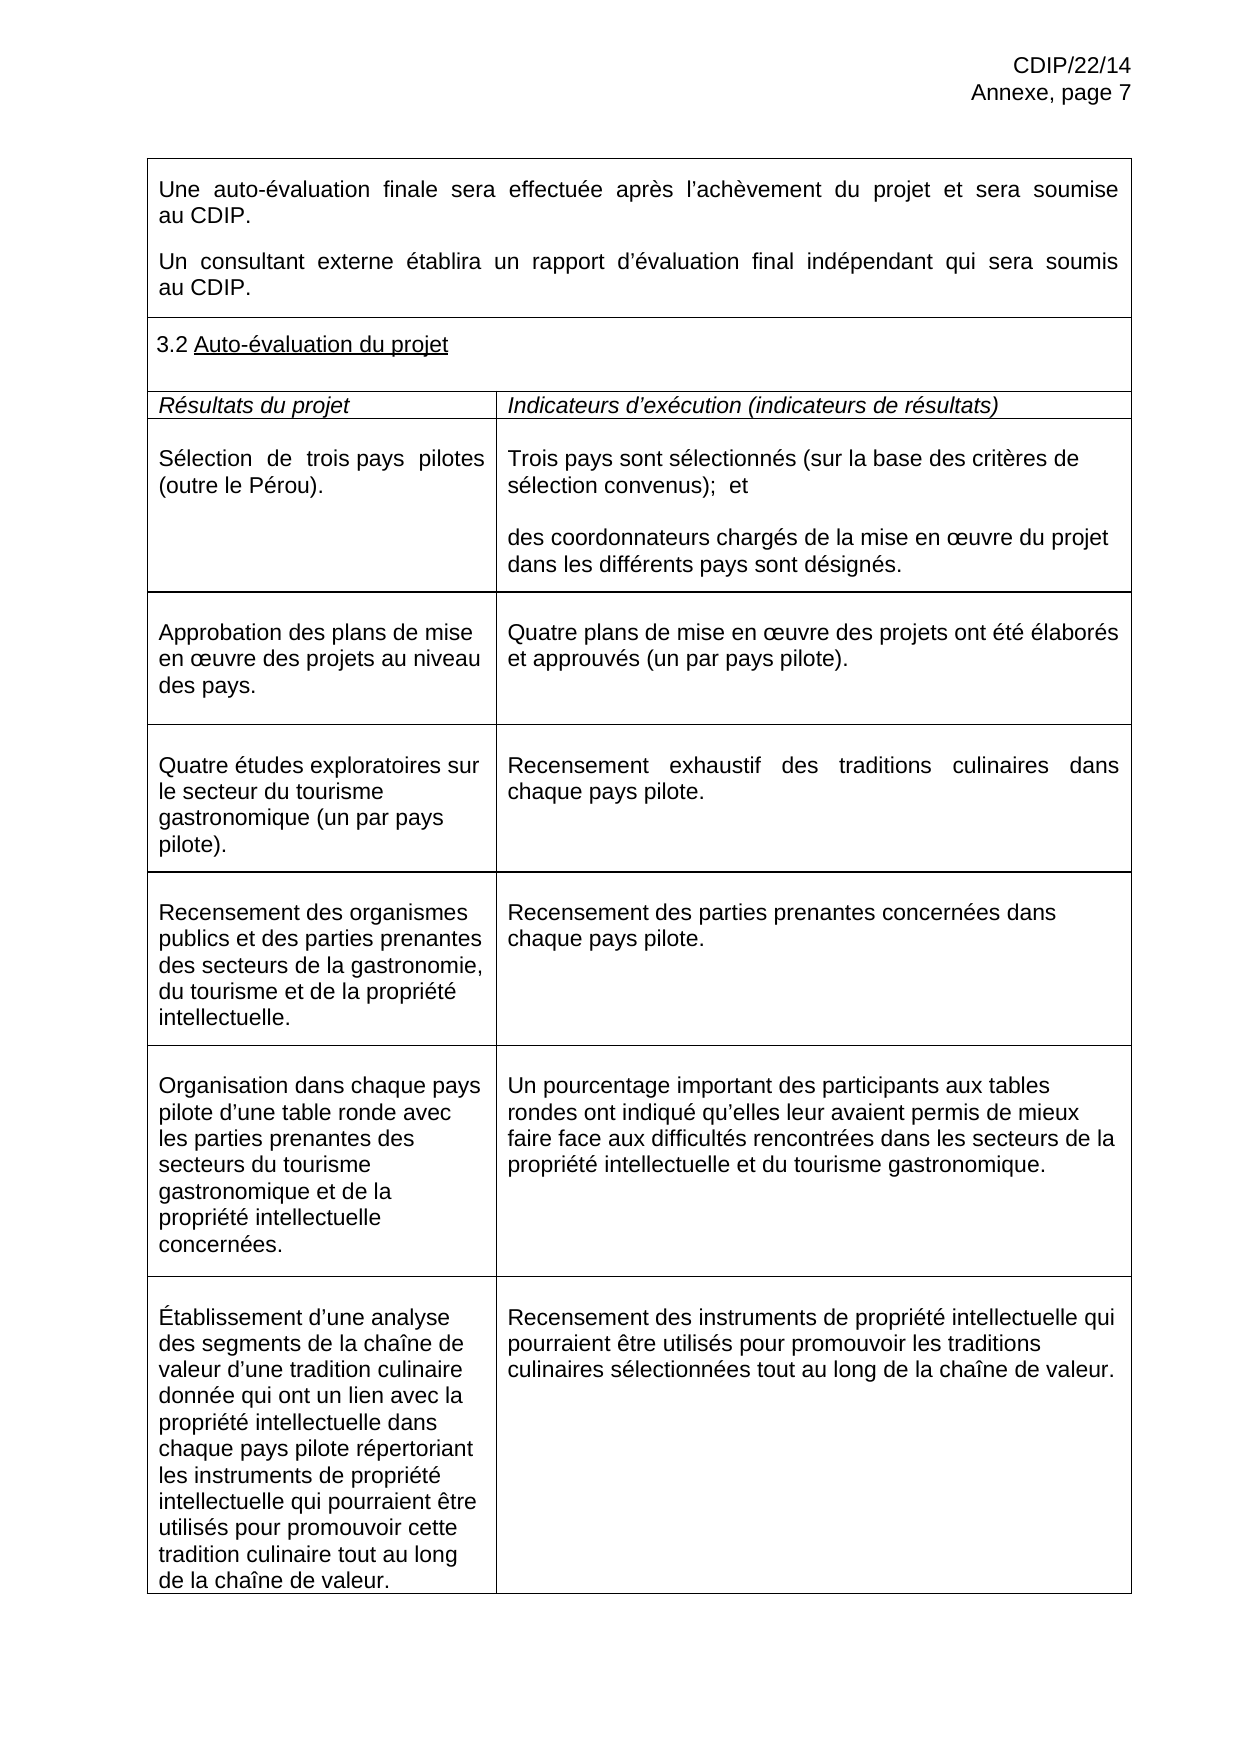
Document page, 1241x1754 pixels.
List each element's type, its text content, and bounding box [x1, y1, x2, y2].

table_cell Approbation des plans de mise en œuvre des projets au niveau des pays. [148, 593, 496, 724]
table_cell Recensement des instruments de propriété intellectuelle qui pourraient être utilisés pour promouvoir les traditions culinaires sélectionnées tout au long de la chaîne de valeur. [497, 1277, 1131, 1593]
table_cell Résultats du projet [148, 392, 496, 418]
table_cell Trois pays sont sélectionnés (sur la base des critères de sélection convenus); et des coordonnateurs chargés de la mise en œuvre du projet dans les différents pays sont désignés. [497, 419, 1131, 591]
table_cell Quatre études exploratoires sur le secteur du tourisme gastronomique (un par pays pilote). [148, 725, 496, 871]
table_cell Quatre plans de mise en œuvre des projets ont été élaborés et approuvés (un par pays pilote). [497, 593, 1131, 724]
table_cell Un pourcentage important des participants aux tables rondes ont indiqué qu’elles leur avaient permis de mieux faire face aux difficultés rencontrées dans les secteurs de la propriété intellectuelle et du tourisme gastronomique. [497, 1046, 1131, 1276]
table_cell Indicateurs d’exécution (indicateurs de résultats) [497, 392, 1131, 418]
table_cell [148, 159, 1131, 317]
table_cell Recensement des organismes publics et des parties prenantes des secteurs de la gastronomie, du tourisme et de la propriété intellectuelle. [148, 873, 496, 1045]
table_cell Sélection de trois pays pilotes (outre le Pérou). [148, 419, 496, 591]
table_cell Recensement exhaustif des traditions culinaires dans chaque pays pilote. [497, 725, 1131, 871]
table_cell Établissement d’une analyse des segments de la chaîne de valeur d’une tradition culinaire donnée qui ont un lien avec la propriété intellectuelle dans chaque pays pilote répertoriant les instruments de propriété intellectuelle qui pourraient être utilisés pour promouvoir cette tradition culinaire tout au long de la chaîne de valeur. [148, 1277, 496, 1593]
table_cell Auto-évaluation du projet [148, 318, 1131, 391]
table_cell Recensement des parties prenantes concernées dans chaque pays pilote. [497, 873, 1131, 1045]
table_cell Organisation dans chaque pays pilote d’une table ronde avec les parties prenantes des secteurs du tourisme gastronomique et de la propriété intellectuelle concernées. [148, 1046, 496, 1276]
